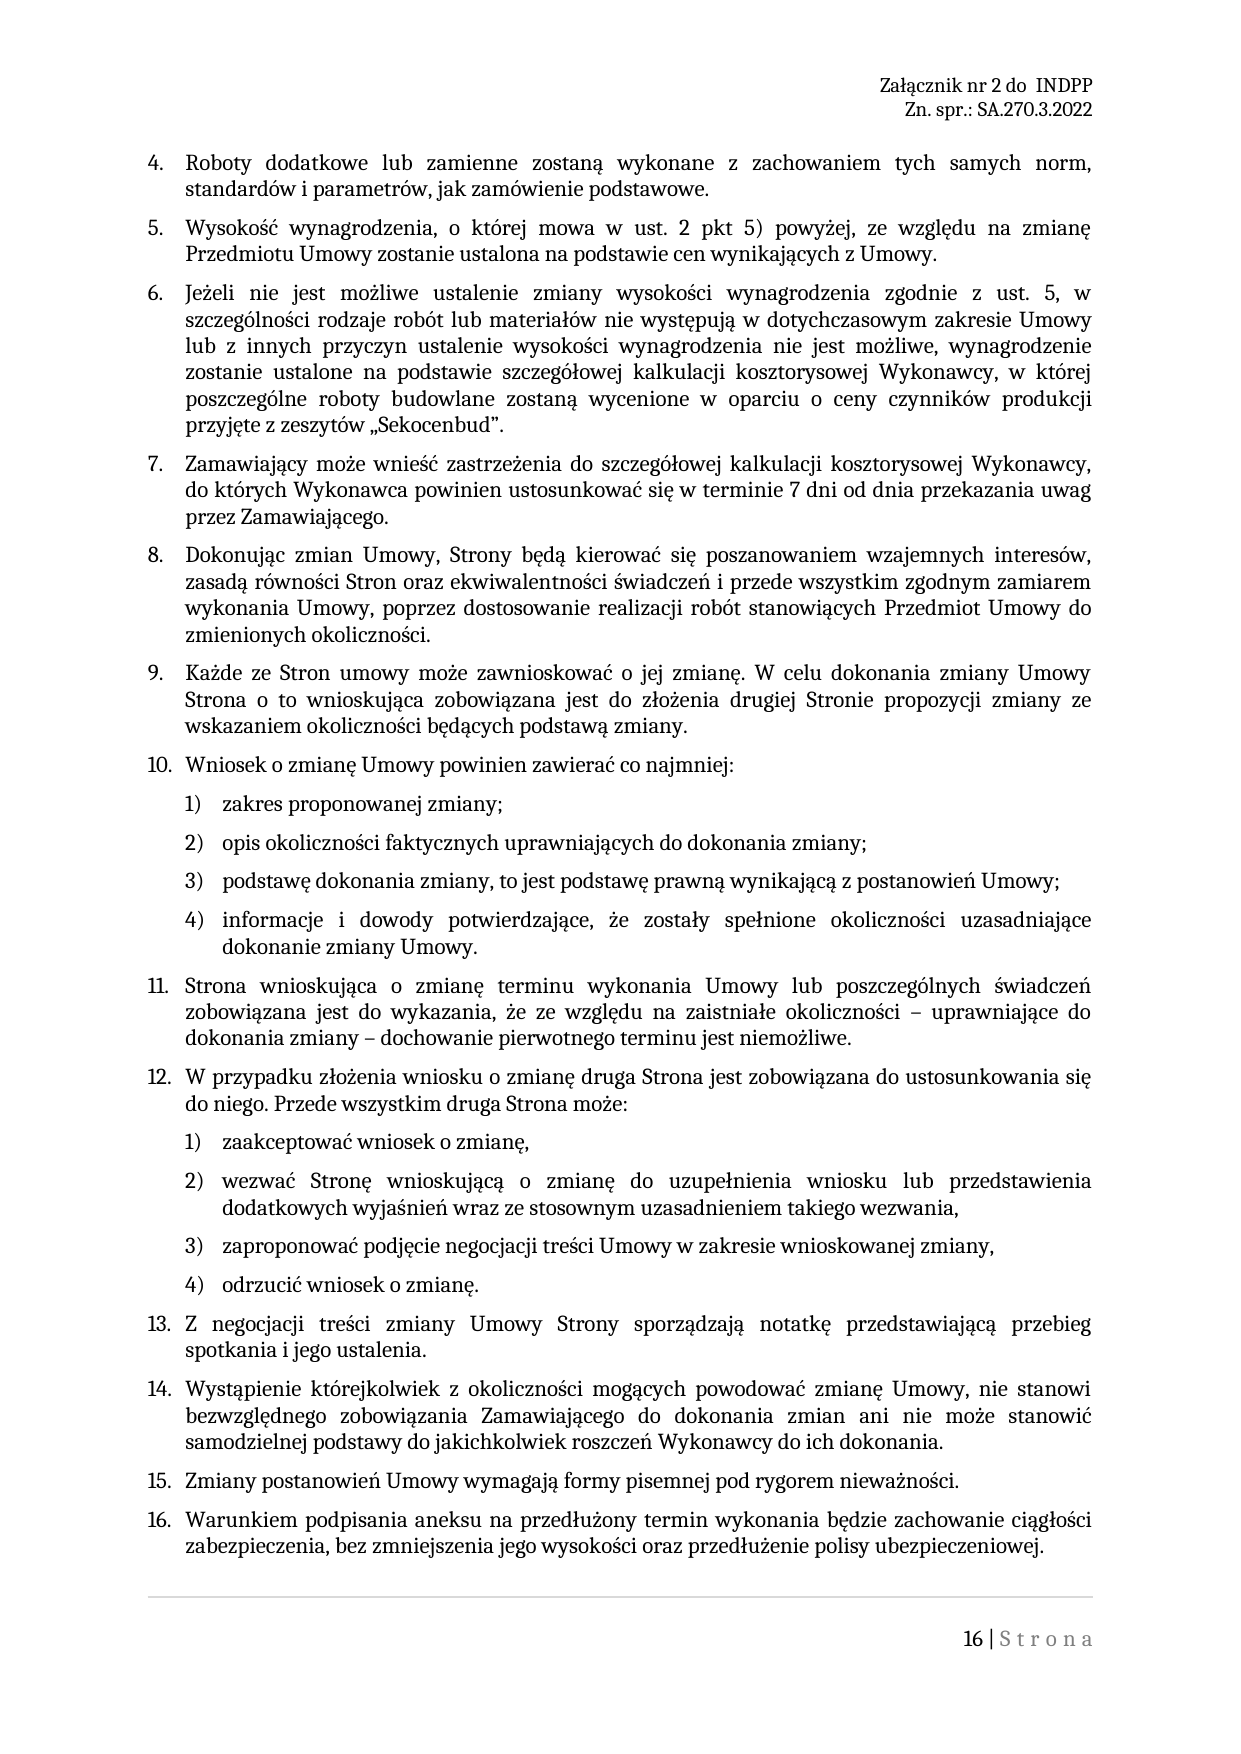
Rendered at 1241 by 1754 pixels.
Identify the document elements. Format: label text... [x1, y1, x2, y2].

list Wysokość wynagrodzenia, o której mowa w ust. 2 pkt 5) powyżej, ze względu na zmianę Przedmiotu Umowy zostanie ustalona na podstawie cen wynikających z Umowy. [148, 215, 1093, 268]
list podstawę dokonania zmiany, to jest podstawę prawną wynikającą z postanowień Umowy; [185, 868, 1093, 895]
list Zmiany postanowień Umowy wymagają formy pisemnej pod rygorem nieważności. [148, 1468, 1093, 1494]
list opis okoliczności faktycznych uprawniających do dokonania zmiany; [185, 829, 1093, 856]
list Zamawiający może wnieść zastrzeżenia do szczegółowej kalkulacji kosztorysowej Wykonawcy, do których Wykonawca powinien ustosunkować się w terminie 7 dni od dnia przekazania uwag przez Zamawiającego. [148, 451, 1093, 530]
list zaproponować podjęcie negocjacji treści Umowy w zakresie wnioskowanej zmiany, [185, 1233, 1093, 1259]
list Strona wnioskująca o zmianę terminu wykonania Umowy lub poszczególnych świadczeń zobowiązana jest do wykazania, że ze względu na zaistniałe okoliczności – uprawniające do dokonania zmiany – dochowanie pierwotnego terminu jest niemożliwe. [148, 972, 1093, 1051]
list Z negocjacji treści zmiany Umowy Strony sporządzają notatkę przedstawiającą przebieg spotkania i jego ustalenia. [148, 1311, 1093, 1364]
list Wniosek o zmianę Umowy powinien zawierać co najmniej: [148, 752, 1093, 778]
list odrzucić wniosek o zmianę. [185, 1272, 1093, 1298]
list wezwać Stronę wnioskującą o zmianę do uzupełnienia wniosku lub przedstawienia dodatkowych wyjaśnień wraz ze stosownym uzasadnieniem takiego wezwania, [185, 1168, 1093, 1221]
list zaakceptować wniosek o zmianę, [185, 1129, 1093, 1156]
list Dokonując zmian Umowy, Strony będą kierować się poszanowaniem wzajemnych interesów, zasadą równości Stron oraz ekwiwalentności świadczeń i przede wszystkim zgodnym zamiarem wykonania Umowy, poprzez dostosowanie realizacji robót stanowiących Przedmiot Umowy do zmienionych okoliczności. [148, 542, 1093, 648]
list Wystąpienie którejkolwiek z okoliczności mogących powodować zmianę Umowy, nie stanowi bezwzględnego zobowiązania Zamawiającego do dokonania zmian ani nie może stanowić samodzielnej podstawy do jakichkolwiek roszczeń Wykonawcy do ich dokonania. [148, 1376, 1093, 1455]
list W przypadku złożenia wniosku o zmianę druga Strona jest zobowiązana do ustosunkowania się do niego. Przede wszystkim druga Strona może: [148, 1064, 1093, 1117]
list Jeżeli nie jest możliwe ustalenie zmiany wysokości wynagrodzenia zgodnie z ust. 5, w szczególności rodzaje robót lub materiałów nie występują w dotychczasowym zakresie Umowy lub z innych przyczyn ustalenie wysokości wynagrodzenia nie jest możliwe, wynagrodzenie zostanie ustalone na podstawie szczegółowej kalkulacji kosztorysowej Wykonawcy, w której poszczególne roboty budowlane zostaną wycenione w oparciu o ceny czynników produkcji przyjęte z zeszytów „Sekocenbud”. [148, 280, 1093, 438]
list Roboty dodatkowe lub zamienne zostaną wykonane z zachowaniem tych samych norm, standardów i parametrów, jak zamówienie podstawowe. [148, 150, 1093, 202]
list zakres proponowanej zmiany; [185, 791, 1093, 817]
list Warunkiem podpisania aneksu na przedłużony termin wykonania będzie zachowanie ciągłości zabezpieczenia, bez zmniejszenia jego wysokości oraz przedłużenie polisy ubezpieczeniowej. [148, 1507, 1093, 1559]
list informacje i dowody potwierdzające, że zostały spełnione okoliczności uzasadniające dokonanie zmiany Umowy. [185, 907, 1093, 960]
list Każde ze Stron umowy może zawnioskować o jej zmianę. W celu dokonania zmiany Umowy Strona o to wnioskująca zobowiązana jest do złożenia drugiej Stronie propozycji zmiany ze wskazaniem okoliczności będących podstawą zmiany. [148, 660, 1093, 739]
